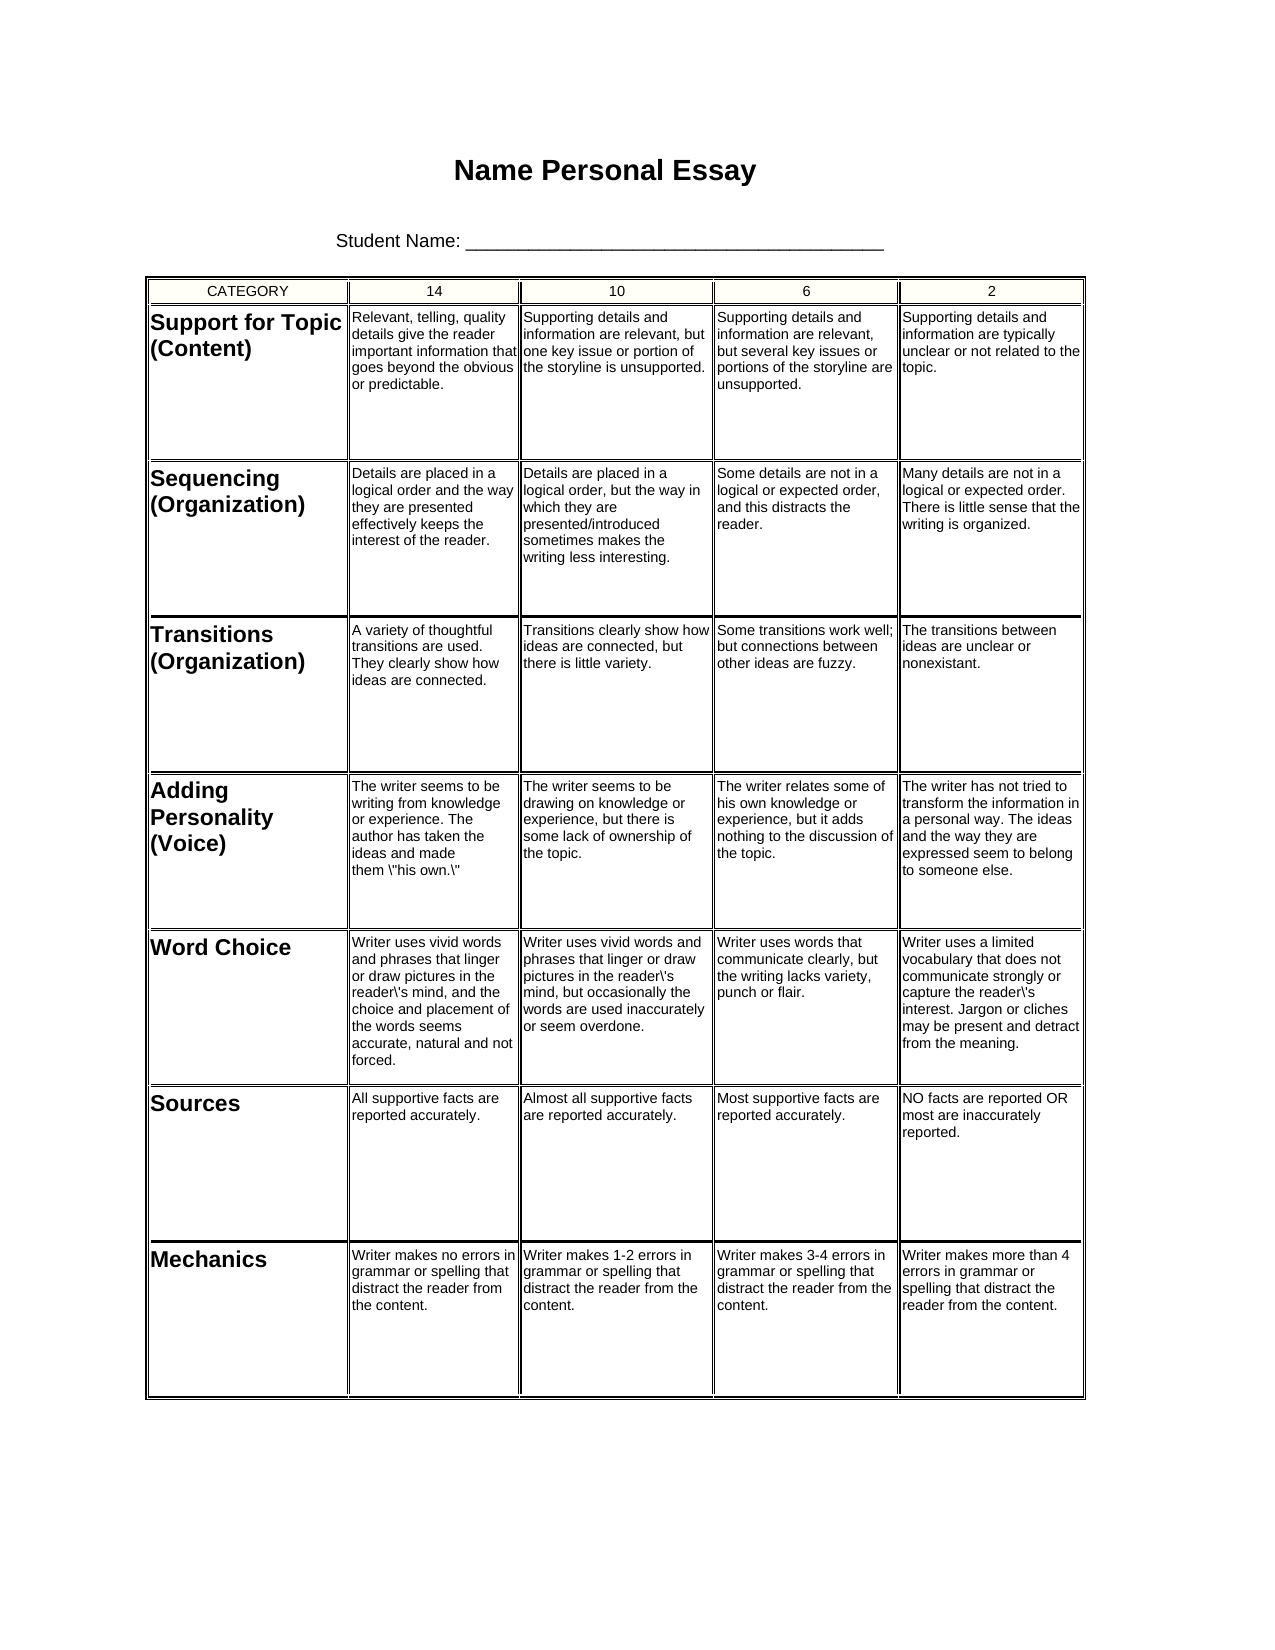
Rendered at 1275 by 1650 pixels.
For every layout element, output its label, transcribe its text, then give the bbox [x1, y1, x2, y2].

table_cell The writer relates some of his own knowledge or experience, but it adds nothing to the discussion of the topic. [715, 775, 897, 927]
table_cell Sequencing (Organization) [147, 459, 348, 615]
table_cell Mechanics [149, 1240, 348, 1396]
table_cell Writer uses a limited vocabulary that does not communicate strongly or capture the reader\'s interest. Jargon or cliches may be present and detract from the meaning. [901, 928, 1083, 1084]
table_header 2 [899, 280, 1083, 302]
table_cell Supporting details and information are typically unclear or not related to the topic. [901, 303, 1083, 459]
table_cell Writer makes no errors in grammar or spelling that distract the reader from the content. [349, 1240, 520, 1396]
table_cell The writer has not tried to transform the information in a personal way. The ideas and the way they are expressed seem to belong to someone else. [901, 771, 1083, 927]
table_cell Many details are not in a logical or expected order. There is little sense that the writing is organized. [899, 459, 1084, 615]
table_cell Supporting details and information are relevant, but one key issue or portion of the storyline is unsupported. [522, 306, 712, 459]
table_cell The transitions between ideas are unclear or nonexistant. [901, 615, 1083, 771]
table_cell Writer uses words that communicate clearly, but the writing lacks variety, punch or flair. [715, 931, 897, 1084]
table_cell Writer makes 3-4 errors in grammar or spelling that distract the reader from the content. [714, 1240, 899, 1396]
table_header 14 [349, 278, 520, 302]
table_cell Writer makes more than 4 errors in grammar or spelling that distract the reader from the content. [899, 1240, 1083, 1396]
table_cell Relevant, telling, quality details give the reader important information that goes beyond the obvious or predictable. [350, 306, 518, 459]
table_cell The writer seems to be drawing on knowledge or experience, but there is some lack of ownership of the topic. [522, 775, 712, 927]
table_cell Most supportive facts are reported accurately. [715, 1087, 897, 1240]
table_cell Writer uses vivid words and phrases that linger or draw pictures in the reader\'s mind, but occasionally the words are used inaccurately or seem overdone. [522, 931, 712, 1084]
table_cell Some details are not in a logical or expected order, and this distracts the reader. [715, 462, 897, 615]
table_cell A variety of thoughtful transitions are used. They clearly show how ideas are connected. [350, 618, 518, 771]
table_cell Details are placed in a logical order, but the way in which they are presented/introduced sometimes makes the writing less interesting. [522, 462, 712, 615]
table_cell Details are placed in a logical order and the way they are presented effectively keeps the interest of the reader. [350, 462, 518, 615]
table_cell Transitions clearly show how ideas are connected, but there is little variety. [522, 618, 712, 771]
table_cell NO facts are reported OR most are inaccurately reported. [899, 1084, 1084, 1240]
table_header CATEGORY [149, 280, 348, 302]
table_cell Writer uses vivid words and phrases that linger or draw pictures in the reader\'s mind, and the choice and placement of the words seems accurate, natural and not forced. [350, 931, 518, 1084]
table_cell Writer makes 1-2 errors in grammar or spelling that distract the reader from the content. [520, 1243, 714, 1396]
table_cell Sources [147, 1084, 348, 1240]
table_cell All supportive facts are reported accurately. [350, 1087, 518, 1240]
table_cell Almost all supportive facts are reported accurately. [522, 1087, 712, 1240]
table_cell Transitions (Organization) [149, 615, 347, 771]
table_cell Adding Personality (Voice) [149, 771, 347, 927]
table_cell Some transitions work well; but connections between other ideas are fuzzy. [715, 618, 897, 771]
table_cell Supporting details and information are relevant, but several key issues or portions of the storyline are unsupported. [715, 306, 897, 459]
table_cell The writer seems to be writing from knowledge or experience. The author has taken the ideas and made them \"his own.\" [350, 775, 518, 927]
table_header 6 [714, 278, 899, 302]
table_header 10 [520, 280, 714, 302]
table_cell Word Choice [149, 928, 347, 1084]
table_cell Support for Topic (Content) [149, 303, 347, 459]
